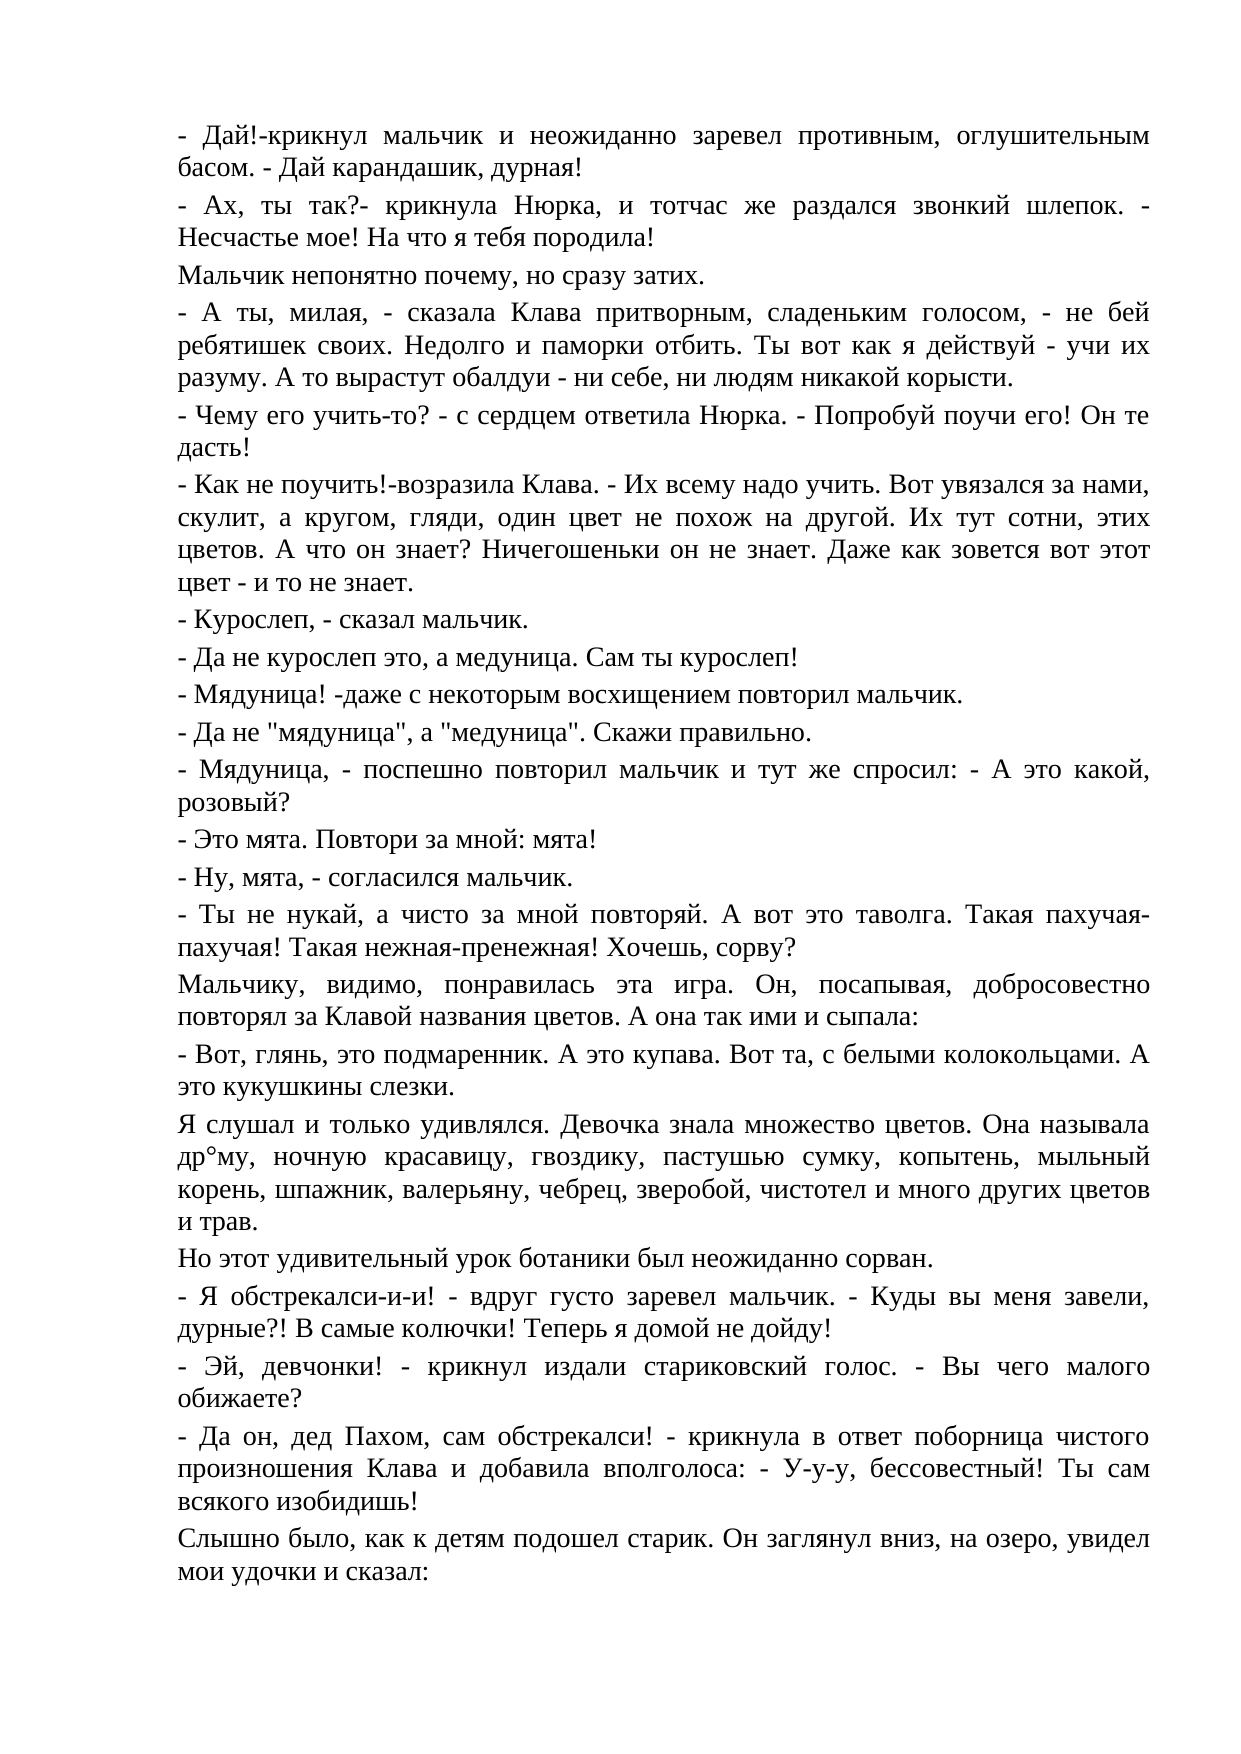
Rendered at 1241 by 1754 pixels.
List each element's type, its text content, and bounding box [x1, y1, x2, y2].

text - Я обстрекалси-и-и! - вдруг густо заревел мальчик. - Куды вы меня завели, дурные?! В самые колючки! Теперь я домой не дойду! [177, 1279, 1152, 1344]
text - Мядуница! -даже с некоторым восхищением повторил мальчик. [177, 677, 1152, 710]
text Мальчику, видимо, понравилась эта игра. Он, посапывая, добросовестно повторял за Клавой названия цветов. А она так ими и сыпала: [177, 967, 1152, 1032]
text - Чему его учить-то? - с сердцем ответила Нюрка. - Попробуй поучи его! Он те дасть! [177, 398, 1152, 462]
text - Мядуница, - поспешно повторил мальчик и тут же спросил: - А это какой, розовый? [177, 752, 1152, 817]
text Но этот удивительный урок ботаники был неожиданно сорван. [177, 1242, 1152, 1274]
text - Ты не нукай, а чисто за мной повторяй. А вот это таволга. Такая пахучая-пахучая! Такая нежная-пренежная! Хочешь, сорву? [177, 897, 1152, 962]
text Мальчик непонятно почему, но сразу затих. [177, 258, 1152, 290]
text - Дай!-крикнул мальчик и неожиданно заревел противным, оглушительным басом. - Дай карандашик, дурная! [177, 118, 1152, 183]
text - Курослеп, - сказал мальчик. [177, 602, 1152, 635]
text - Это мята. Повтори за мной: мята! [177, 822, 1152, 854]
text Слышно было, как к детям подошел старик. Он заглянул вниз, на озеро, увидел мои удочки и сказал: [177, 1521, 1152, 1586]
text Я слушал и только удивлялся. Девочка знала множество цветов. Она называла др°му, ночную красавицу, гвоздику, пастушью сумку, копытень, мыльный корень, шпажник, валерьяну, чебрец, зверобой, чистотел и много других цветов и трав. [177, 1107, 1152, 1236]
text - Да не курослеп это, а медуница. Сам ты курослеп! [177, 640, 1152, 672]
text - Вот, глянь, это подмаренник. А это купава. Вот та, с белыми колокольцами. А это кукушкины слезки. [177, 1037, 1152, 1102]
text - Ну, мята, - согласился мальчик. [177, 860, 1152, 892]
text - Эй, девчонки! - крикнул издали стариковский голос. - Вы чего малого обижаете? [177, 1349, 1152, 1414]
text - Как не поучить!-возразила Клава. - Их всему надо учить. Вот увязался за нами, скулит, а кругом, гляди, один цвет не похож на другой. Их тут сотни, этих цветов. А что он знает? Ничегошеньки он не знает. Даже как зовется вот этот цвет - и то не знает. [177, 468, 1152, 597]
text - Да он, дед Пахом, сам обстрекалси! - крикнула в ответ поборница чистого произношения Клава и добавила вполголоса: - У-у-у, бессовестный! Ты сам всякого изобидишь! [177, 1419, 1152, 1516]
text - Да не "мядуница", а "медуница". Скажи правильно. [177, 715, 1152, 747]
text - Ах, ты так?- крикнула Нюрка, и тотчас же раздался звонкий шлепок. - Несчастье мое! На что я тебя породила! [177, 188, 1152, 253]
text - А ты, милая, - сказала Клава притворным, сладеньким голосом, - не бей ребятишек своих. Недолго и паморки отбить. Ты вот как я действуй - учи их разуму. А то вырастут обалдуи - ни себе, ни людям никакой корысти. [177, 295, 1152, 393]
